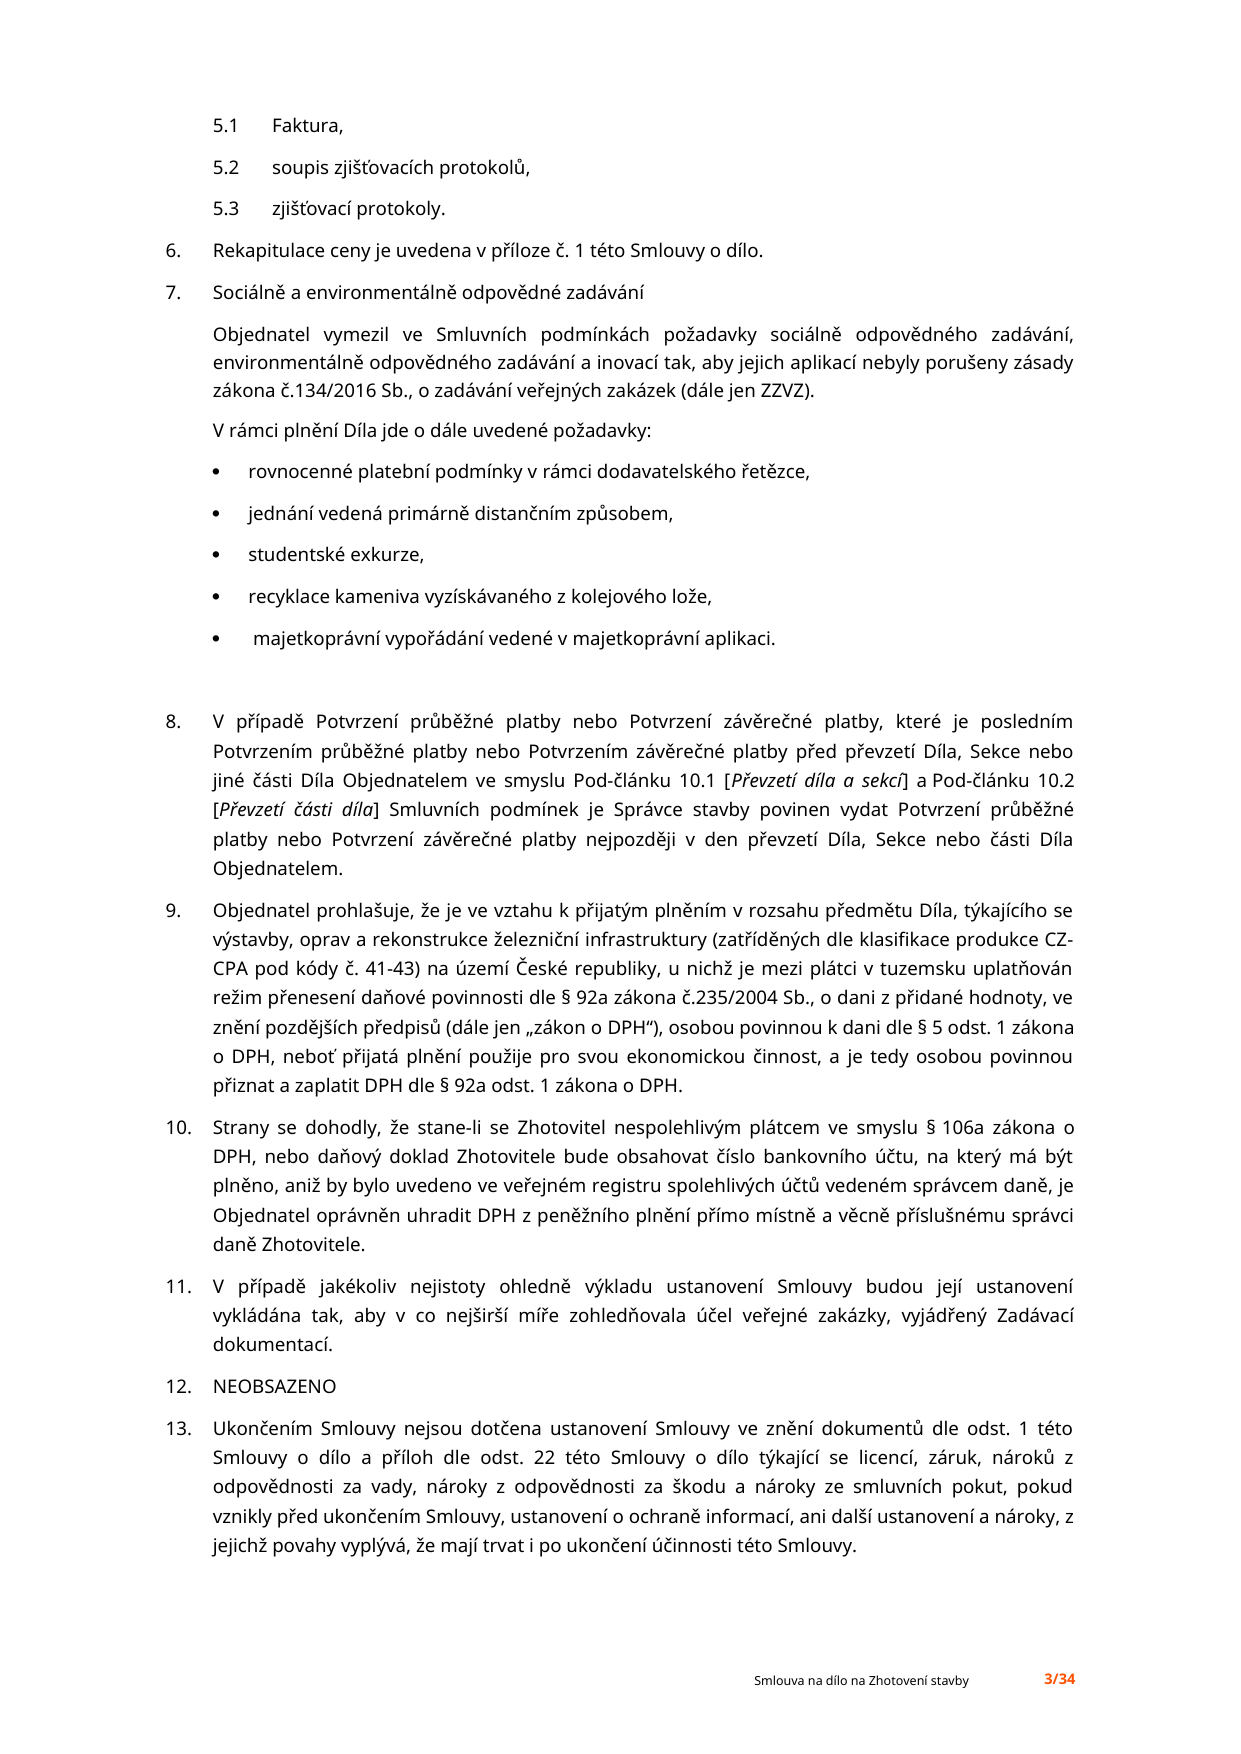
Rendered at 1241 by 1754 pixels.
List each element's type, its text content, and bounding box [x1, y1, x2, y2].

text V případě jakékoliv nejistoty ohledně výkladu ustanovení Smlouvy budou její ustanovení vykládána tak, aby v co nejširší míře zohledňovala účel veřejné zakázky, vyjádřený Zadávací dokumentací. [165, 1273, 1075, 1357]
text majetkoprávní vypořádání vedené v majetkoprávní aplikaci. [213, 625, 1075, 651]
text Strany se dohodly, že stane-li se Zhotovitel nespolehlivým plátcem ve smyslu § 106a zákona o DPH, nebo daňový doklad Zhotovitele bude obsahovat číslo bankovního účtu, na který má být plněno, aniž by bylo uvedeno ve veřejném registru spolehlivých účtů vedeném správcem daně, je Objednatel oprávněn uhradit DPH z peněžního plnění přímo místně a věcně příslušnému správci daně Zhotovitele. [165, 1114, 1075, 1257]
text V rámci plnění Díla jde o dále uvedené požadavky: [213, 418, 1075, 443]
text jednání vedená primárně distančním způsobem, [213, 500, 1075, 525]
text NEOBSAZENO [165, 1373, 1075, 1399]
text V případě Potvrzení průběžné platby nebo Potvrzení závěrečné platby, které je posledním Potvrzením průběžné platby nebo Potvrzením závěrečné platby před převzetí Díla, Sekce nebo jiné části Díla Objednatelem ve smyslu Pod-článku 10.1 [Převzetí díla a sekcí] a Pod-článku 10.2 [Převzetí části díla] Smluvních podmínek je Správce stavby povinen vydat Potvrzení průběžné platby nebo Potvrzení závěrečné platby nejpozději v den převzetí Díla, Sekce nebo části Díla Objednatelem. [165, 709, 1075, 881]
text Objednatel prohlašuje, že je ve vztahu k přijatým plněním v rozsahu předmětu Díla, týkajícího se výstavby, oprav a rekonstrukce železniční infrastruktury (zatříděných dle klasifikace produkce CZ-CPA pod kódy č. 41-43) na území České republiky, u nichž je mezi plátci v tuzemsku uplatňován režim přenesení daňové povinnosti dle § 92a zákona č.235/2004 Sb., o dani z přidané hodnoty, ve znění pozdějších předpisů (dále jen „zákon o DPH“), osobou povinnou k dani dle § 5 odst. 1 zákona o DPH, neboť přijatá plnění použije pro svou ekonomickou činnost, a je tedy osobou povinnou přiznat a zaplatit DPH dle § 92a odst. 1 zákona o DPH. [165, 897, 1075, 1098]
text Rekapitulace ceny je uvedena v příloze č. 1 této Smlouvy o dílo. [165, 237, 1075, 263]
text Ukončením Smlouvy nejsou dotčena ustanovení Smlouvy ve znění dokumentů dle odst. 1 této Smlouvy o dílo a příloh dle odst. 22 této Smlouvy o dílo týkající se licencí, záruk, nároků z odpovědnosti za vady, nároky z odpovědnosti za škodu a nároky ze smluvních pokut, pokud vznikly před ukončením Smlouvy, ustanovení o ochraně informací, ani další ustanovení a nároky, z jejichž povahy vyplývá, že mají trvat i po ukončení účinnosti této Smlouvy. [165, 1415, 1075, 1558]
text soupis zjišťovacích protokolů, [213, 154, 1075, 179]
text recyklace kameniva vyzískávaného z kolejového lože, [213, 583, 1075, 609]
text zjišťovací protokoly. [213, 196, 1075, 221]
text studentské exkurze, [213, 542, 1075, 567]
text Sociálně a environmentálně odpovědné zadávání [165, 279, 1075, 305]
text Objednatel vymezil ve Smluvních podmínkách požadavky sociálně odpovědného zadávání, environmentálně odpovědného zadávání a inovací tak, aby jejich aplikací nebyly porušeny zásady zákona č.134/2016 Sb., o zadávání veřejných zakázek (dále jen ZZVZ). [213, 321, 1075, 403]
text Faktura, [213, 112, 1075, 138]
text rovnocenné platební podmínky v rámci dodavatelského řetězce, [213, 458, 1075, 484]
